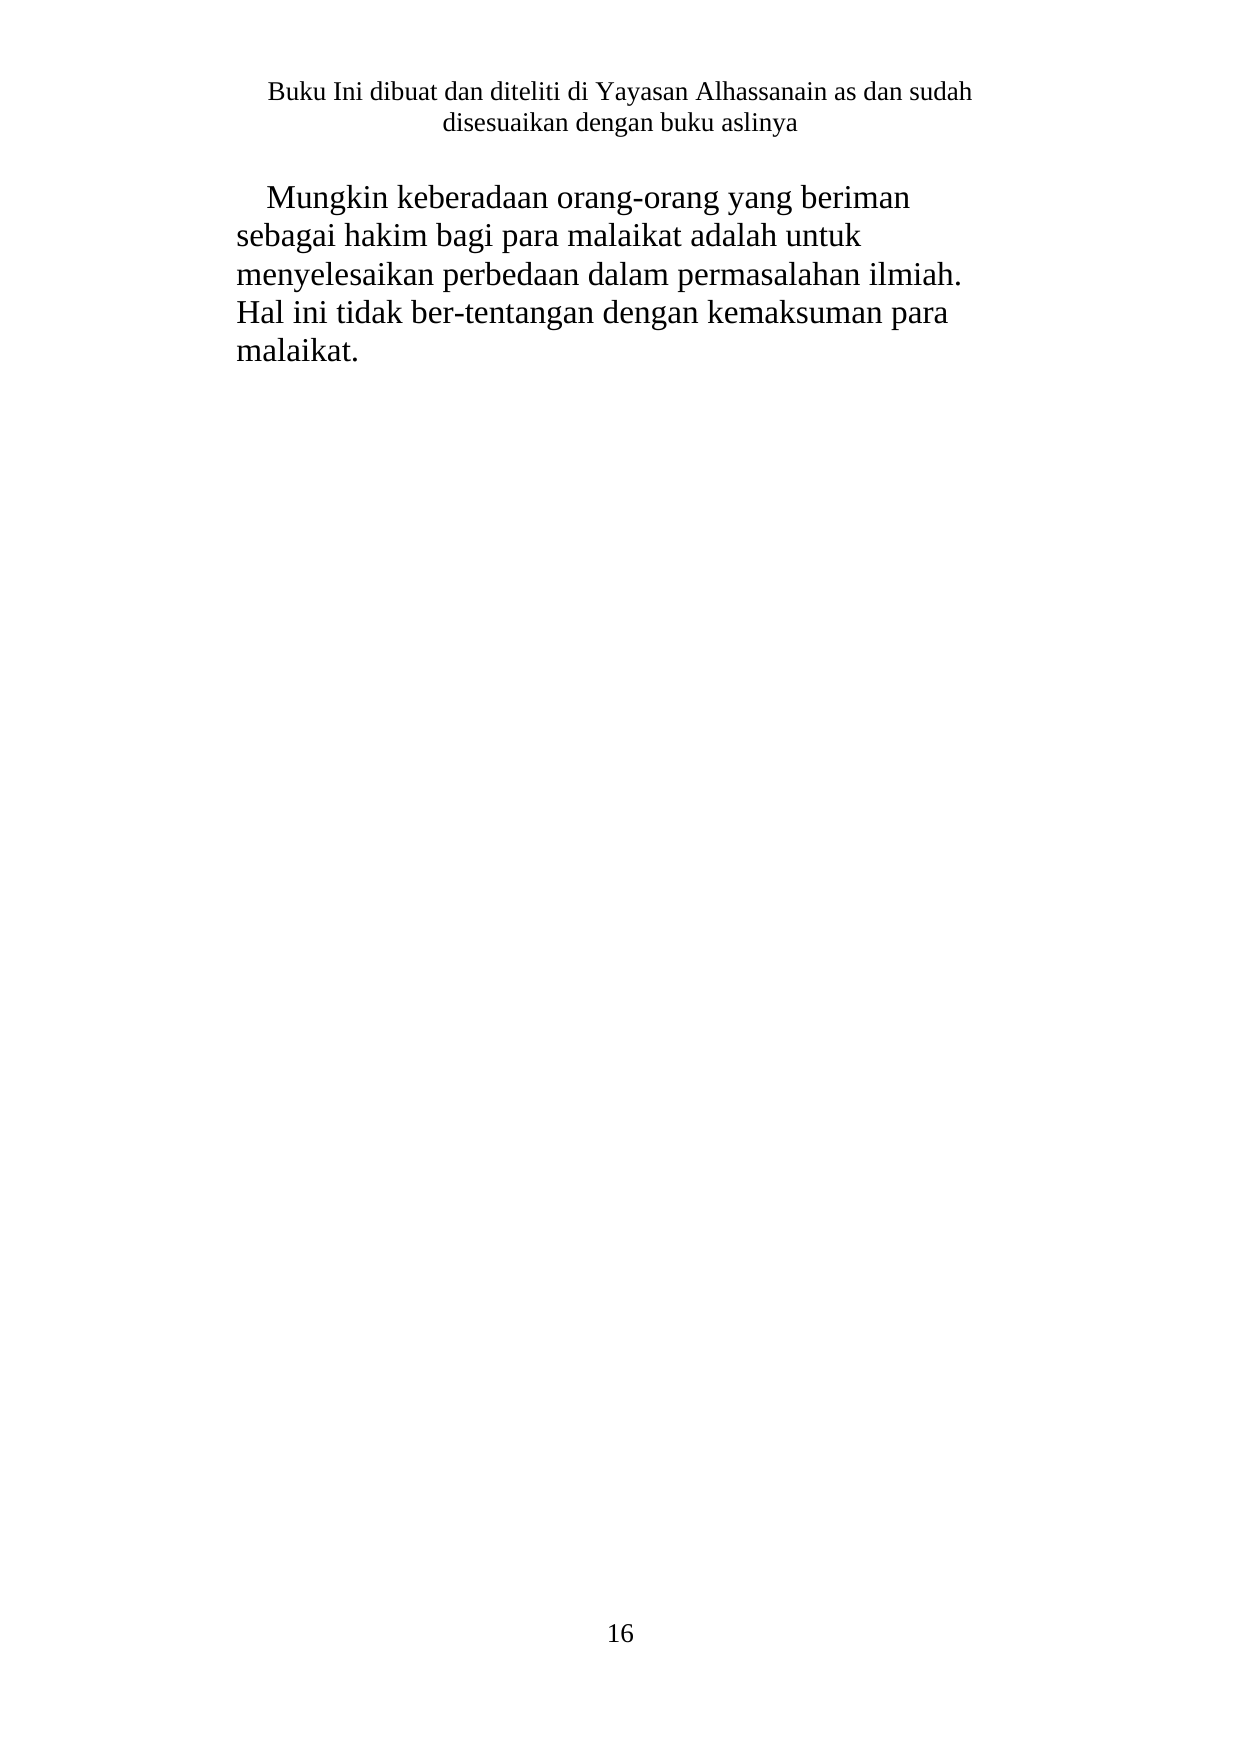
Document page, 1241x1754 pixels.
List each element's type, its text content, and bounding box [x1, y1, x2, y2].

text Mungkin keberadaan orang-orang yang beriman sebagai hakim bagi para malaikat adalah untuk menyelesaikan perbedaan dalam permasalahan ilmiah. Hal ini tidak ber-tentangan dengan kemaksuman para malaikat. [236, 177, 1004, 369]
